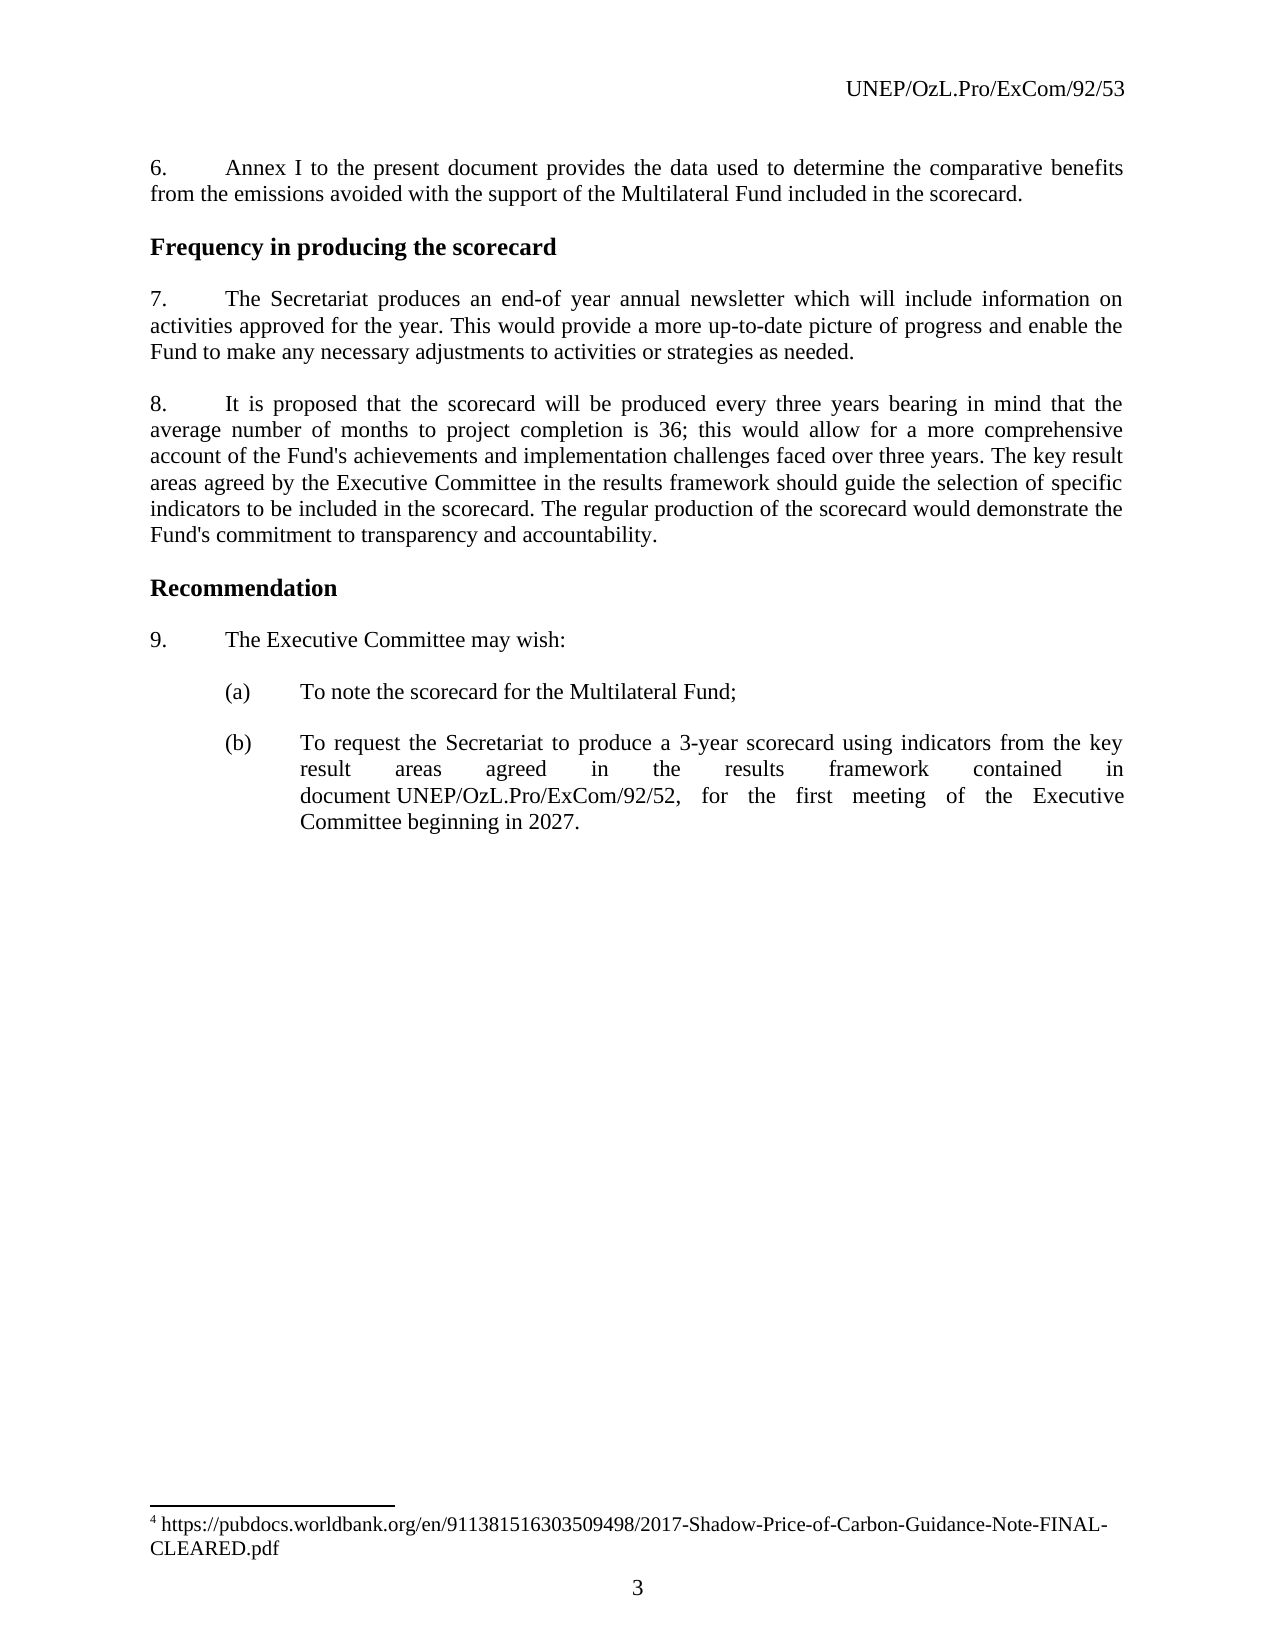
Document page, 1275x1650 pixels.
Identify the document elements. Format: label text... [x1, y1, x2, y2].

subtitle To request the Secretariat to produce a 3-year scorecard using indicators from the key result areas agreed in the results framework contained in document UNEP/OzL.Pro/ExCom/92/52, for the first meeting of the Executive Committee beginning in 2027. [225, 729, 1125, 834]
text Recommendation [150, 573, 1125, 601]
text Frequency in producing the scorecard [150, 232, 1125, 261]
subtitle The Executive Committee may wish: [150, 626, 1125, 653]
subtitle The Secretariat produces an end-of year annual newsletter which will include information on activities approved for the year. This would provide a more up-to-date picture of progress and enable the Fund to make any necessary adjustments to activities or strategies as needed. [150, 286, 1125, 364]
subtitle It is proposed that the scorecard will be produced every three years bearing in mind that the average number of months to project completion is 36; this would allow for a more comprehensive account of the Fund's achievements and implementation challenges faced over three years. The key result areas agreed by the Executive Committee in the results framework should guide the selection of specific indicators to be included in the scorecard. The regular production of the scorecard would demonstrate the Fund's commitment to transparency and accountability. [150, 389, 1125, 548]
subtitle Annex I to the present document provides the data used to determine the comparative benefits from the emissions avoided with the support of the Multilateral Fund included in the scorecard. [150, 154, 1125, 207]
subtitle To note the scorecard for the Multilateral Fund; [225, 678, 1125, 704]
